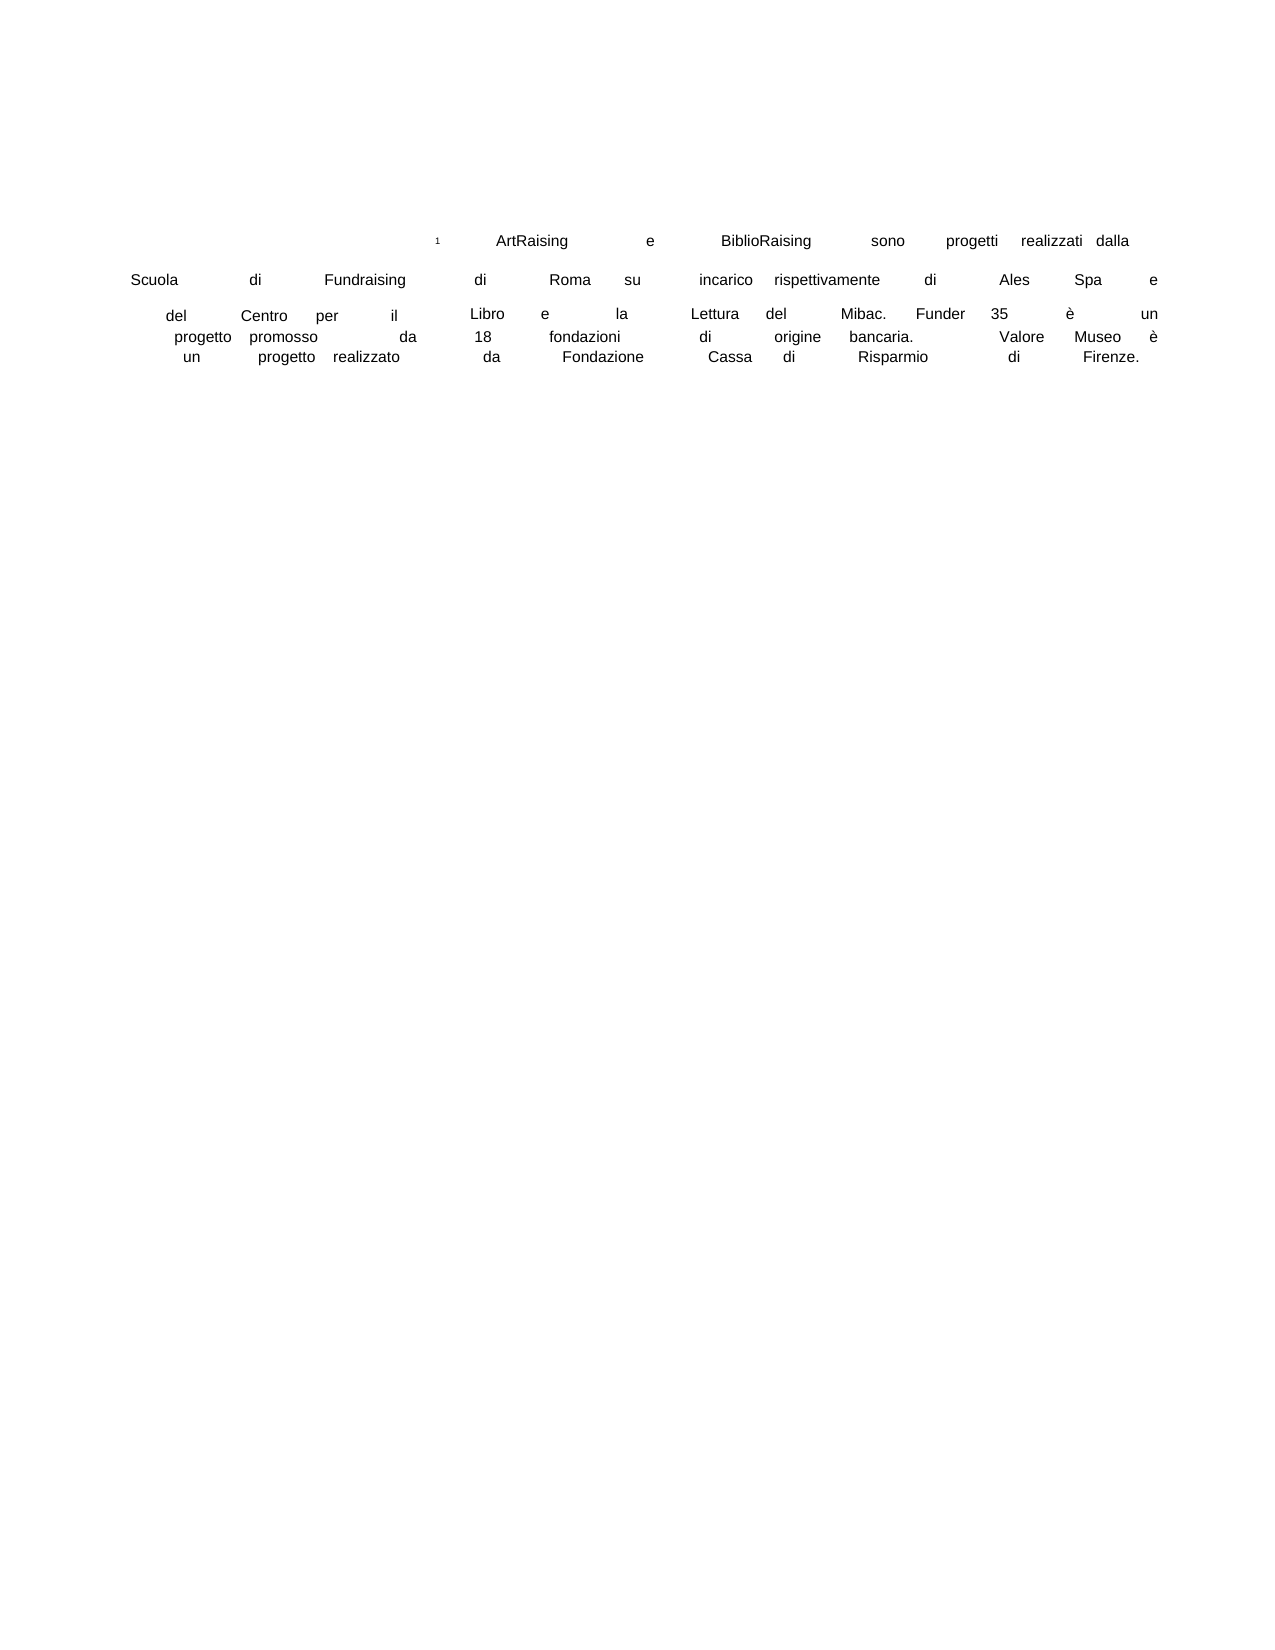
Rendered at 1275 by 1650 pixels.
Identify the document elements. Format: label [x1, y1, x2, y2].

text [119, 150, 1158, 387]
